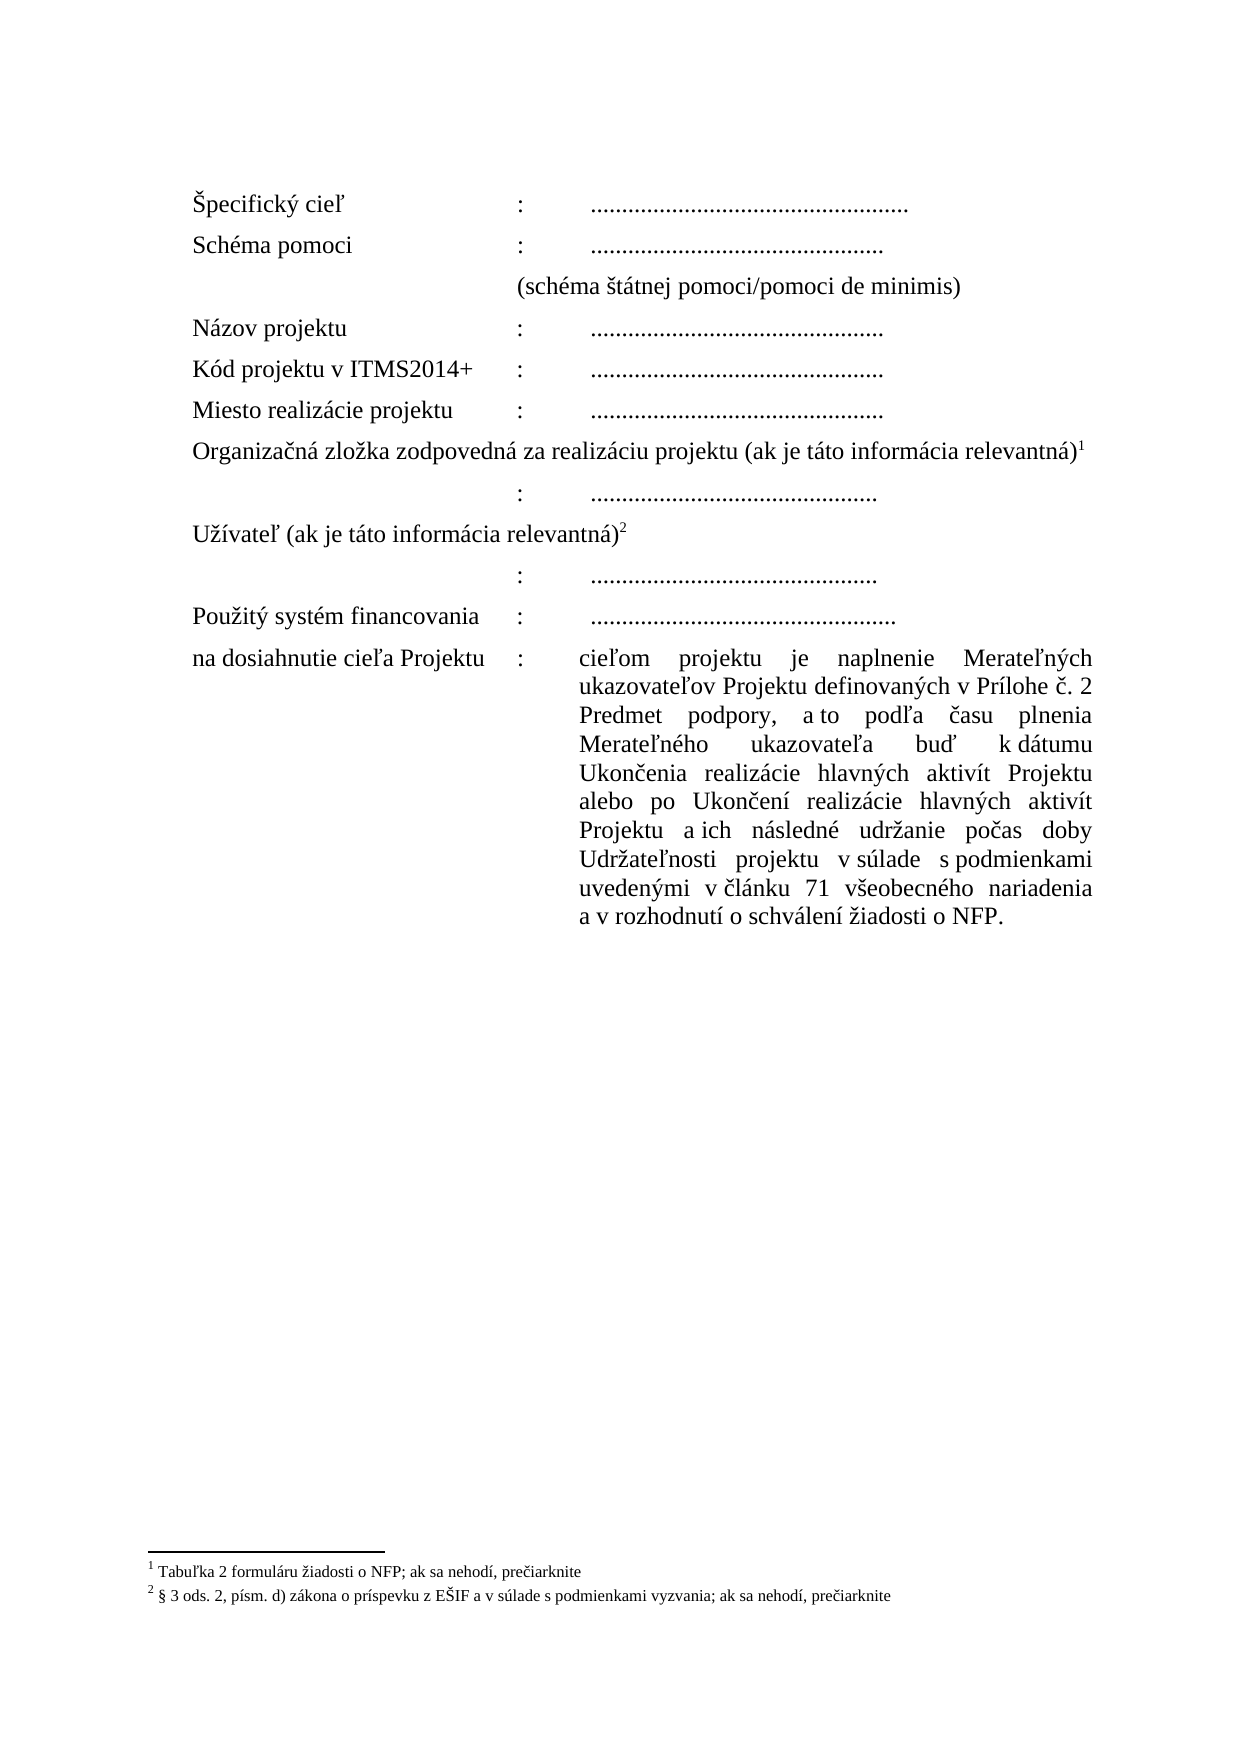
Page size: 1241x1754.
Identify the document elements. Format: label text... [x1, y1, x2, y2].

text : .............................................. [516, 560, 1093, 589]
text : .............................................. [516, 478, 1093, 506]
text Užívateľ (ak je táto informácia relevantná) [192, 519, 1093, 548]
text Kód projektu v ITMS2014+ : ............................................... [192, 354, 1093, 383]
text Organizačná zložka zodpovedná za realizáciu projektu (ak je táto informácia relevantná) [192, 436, 1093, 465]
text Názov projektu : ............................................... [192, 313, 1093, 341]
text Schéma pomoci : ............................................... [192, 230, 1093, 259]
text (schéma štátnej pomoci/pomoci de minimis) [192, 271, 1093, 300]
text na dosiahnutie cieľa Projektu : cieľom projektu je naplnenie Merateľných ukazovateľov Projektu definovaných v Prílohe č. 2 Predmet podpory, a to podľa času plnenia Merateľného ukazovateľa buď k dátumu Ukončenia realizácie hlavných aktivít Projektu alebo po Ukončení realizácie hlavných aktivít Projektu a ich následné udržanie počas doby Udržateľnosti projektu v súlade s podmienkami uvedenými v článku 71 všeobecného nariadenia a v rozhodnutí o schválení žiadosti o NFP. [192, 643, 1093, 930]
text Miesto realizácie projektu : ............................................... [192, 395, 1093, 424]
text Špecifický cieľ : ................................................... [192, 189, 1093, 218]
text Použitý systém financovania : ................................................. [192, 601, 1093, 630]
